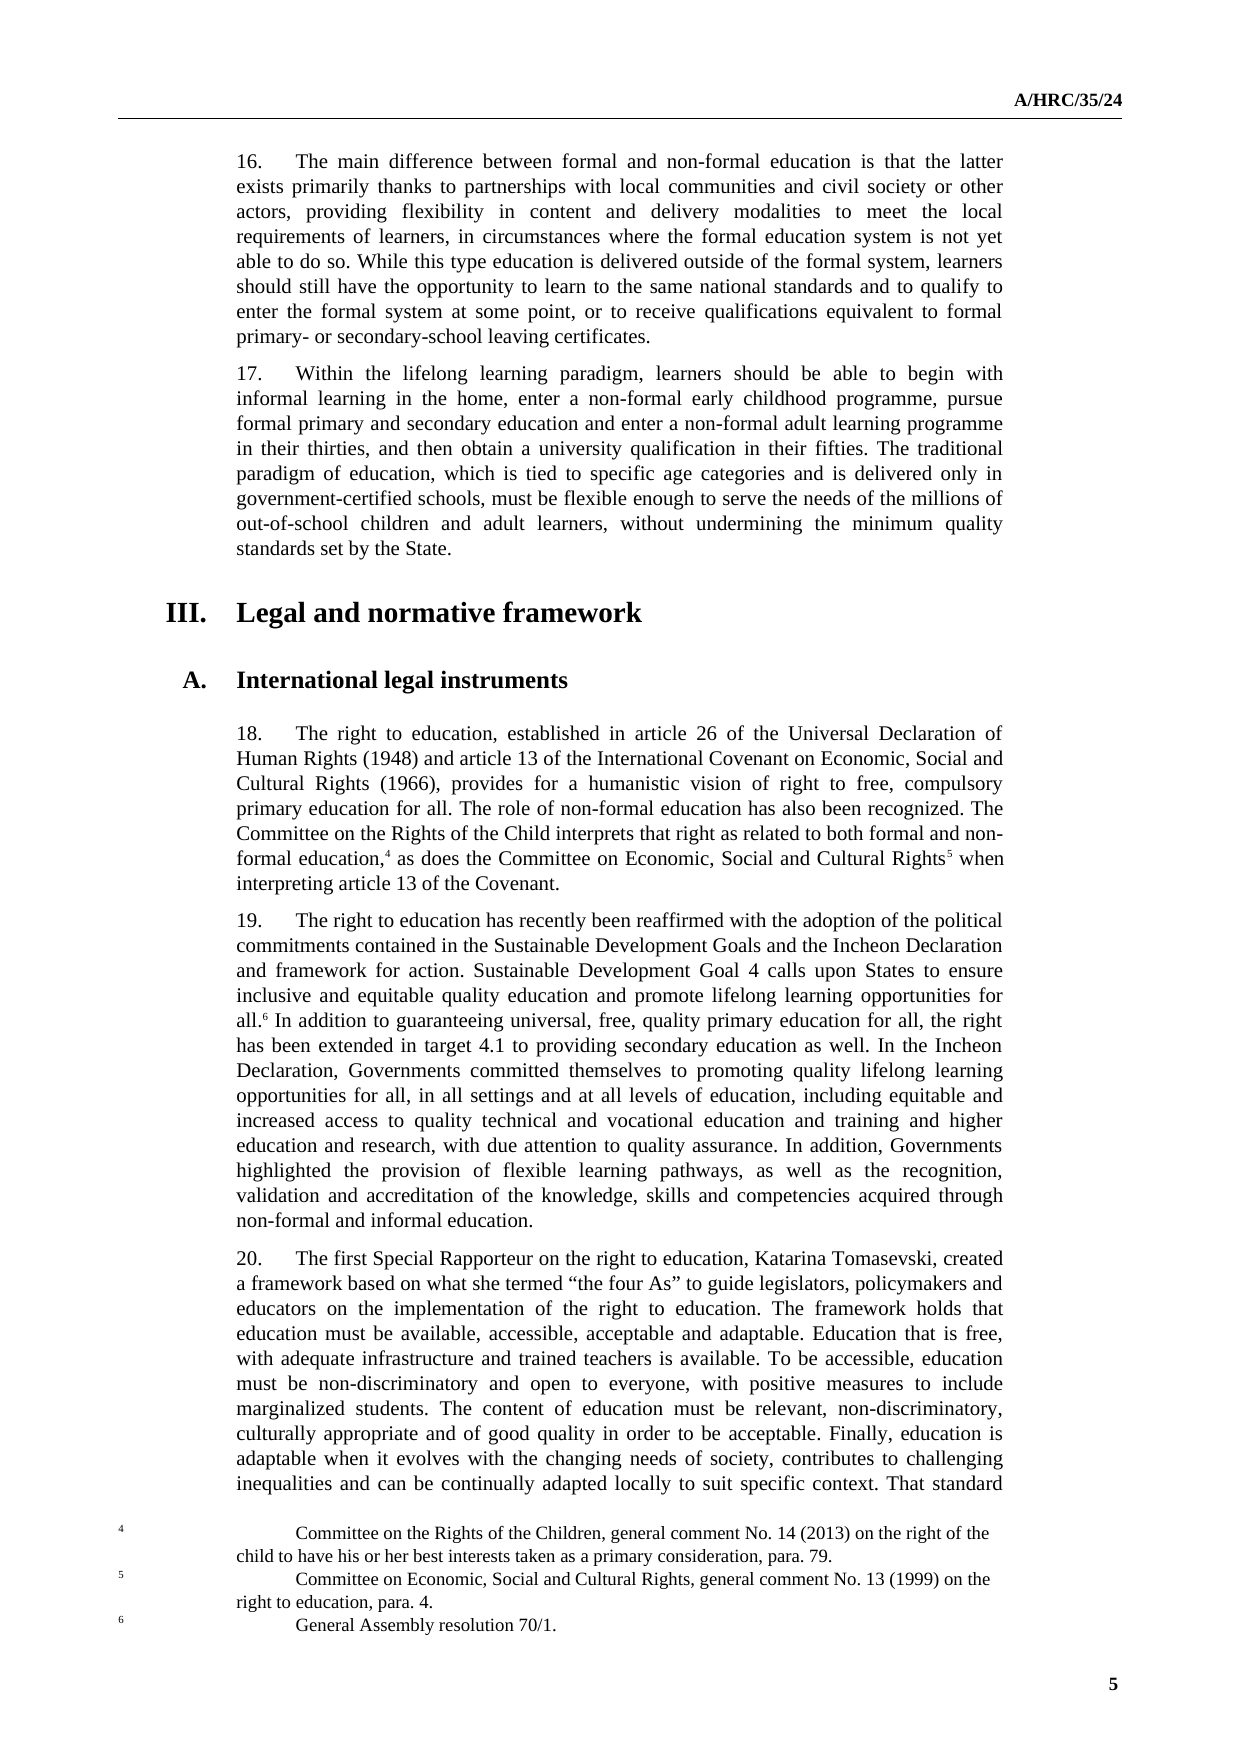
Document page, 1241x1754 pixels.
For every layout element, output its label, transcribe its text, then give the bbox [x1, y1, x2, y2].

text A. International legal instruments [118, 666, 1004, 694]
text 18. The right to education, established in article 26 of the Universal Declaration of Human Rights (1948) and article 13 of the International Covenant on Economic, Social and Cultural Rights (1966), provides for a humanistic vision of right to free, compulsory primary education for all. The role of non-formal education has also been recognized. The Committee on the Rights of the Child interprets that right as related to both formal and non-formal education, as does the Committee on Economic, Social and Cultural Rights when interpreting article 13 of the Covenant. [236, 719, 1004, 894]
text 17. Within the lifelong learning paradigm, learners should be able to begin with informal learning in the home, enter a non-formal early childhood programme, pursue formal primary and secondary education and enter a non-formal adult learning programme in their thirties, and then obtain a university qualification in their fifties. The traditional paradigm of education, which is tied to specific age categories and is delivered only in government-certified schools, must be flexible enough to serve the needs of the millions of out-of-school children and adult learners, without undermining the minimum quality standards set by the State. [236, 360, 1004, 560]
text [236, 1244, 1004, 1494]
text 19. The right to education has recently been reaffirmed with the adoption of the political commitments contained in the Sustainable Development Goals and the Incheon Declaration and framework for action. Sustainable Development Goal 4 calls upon States to ensure inclusive and equitable quality education and promote lifelong learning opportunities for all. In addition to guaranteeing universal, free, quality primary education for all, the right has been extended in target 4.1 to providing secondary education as well. In the Incheon Declaration, Governments committed themselves to promoting quality lifelong learning opportunities for all, in all settings and at all levels of education, including equitable and increased access to quality technical and vocational education and training and higher education and research, with due attention to quality assurance. In addition, Governments highlighted the provision of flexible learning pathways, as well as the recognition, validation and accreditation of the knowledge, skills and competencies acquired through non-formal and informal education. [236, 907, 1004, 1232]
text III. Legal and normative framework [118, 598, 1004, 629]
text 16. The main difference between formal and non-formal education is that the latter exists primarily thanks to partnerships with local communities and civil society or other actors, providing flexibility in content and delivery modalities to meet the local requirements of learners, in circumstances where the formal education system is not yet able to do so. While this type education is delivered outside of the formal system, learners should still have the opportunity to learn to the same national standards and to qualify to enter the formal system at some point, or to receive qualifications equivalent to formal primary- or secondary-school leaving certificates. [236, 148, 1004, 348]
